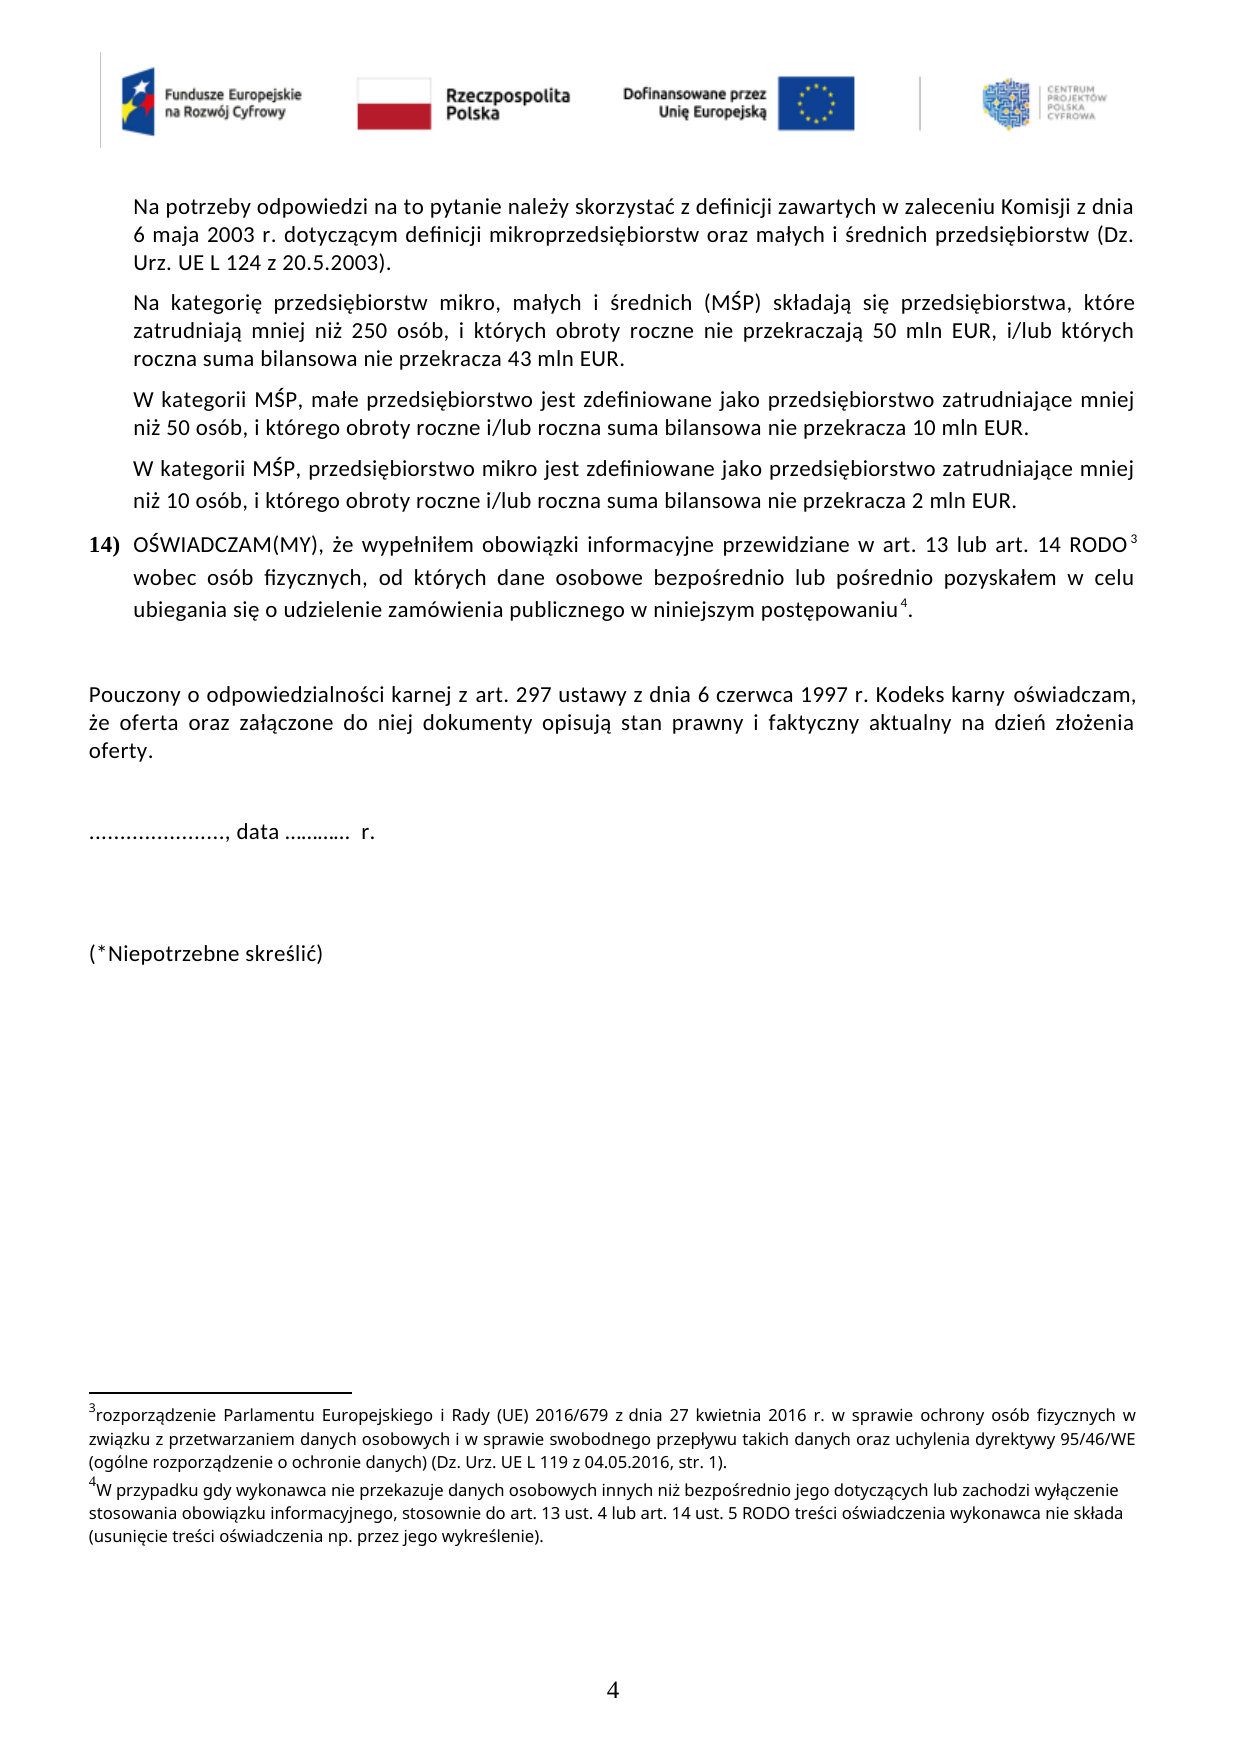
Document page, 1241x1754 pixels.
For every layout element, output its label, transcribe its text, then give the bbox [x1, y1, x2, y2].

text Pouczony o odpowiedzialności karnej z art. 297 ustawy z dnia 6 czerwca 1997 r. Kodeks karny oświadczam, że oferta oraz załączone do niej dokumenty opisują stan prawny i faktyczny aktualny na dzień złożenia oferty. [89, 680, 1137, 764]
list W kategorii MŚP, przedsiębiorstwo mikro jest zdefiniowane jako przedsiębiorstwo zatrudniające mniej niż 10 osób, i którego obroty roczne i/lub roczna suma bilansowa nie przekracza 2 mln EUR. [133, 454, 1137, 514]
text Na potrzeby odpowiedzi na to pytanie należy skorzystać z definicji zawartych w zaleceniu Komisji z dnia 6 maja 2003 r. dotyczącym definicji mikroprzedsiębiorstw oraz małych i średnich przedsiębiorstw (Dz. Urz. UE L 124 z 20.5.2003). [133, 192, 1137, 276]
text Na kategorię przedsiębiorstw mikro, małych i średnich (MŚP) składają się przedsiębiorstwa, które zatrudniają mniej niż 250 osób, i których obroty roczne nie przekraczają 50 mln EUR, i/lub których roczna suma bilansowa nie przekracza 43 mln EUR. [133, 288, 1137, 373]
list OŚWIADCZAM(MY), że wypełniłem obowiązki informacyjne przewidziane w art. 13 lub art. 14 RODO wobec osób fizycznych, od których dane osobowe bezpośrednio lub pośrednio pozyskałem w celu ubiegania się o udzielenie zamówienia publicznego w niniejszym postępowaniu. [89, 531, 1137, 623]
text ......................, data ………… r. [89, 817, 1137, 845]
text (*Niepotrzebne skreślić) [89, 939, 1137, 967]
text W kategorii MŚP, małe przedsiębiorstwo jest zdefiniowane jako przedsiębiorstwo zatrudniające mniej niż 50 osób, i którego obroty roczne i/lub roczna suma bilansowa nie przekracza 10 mln EUR. [133, 385, 1137, 441]
